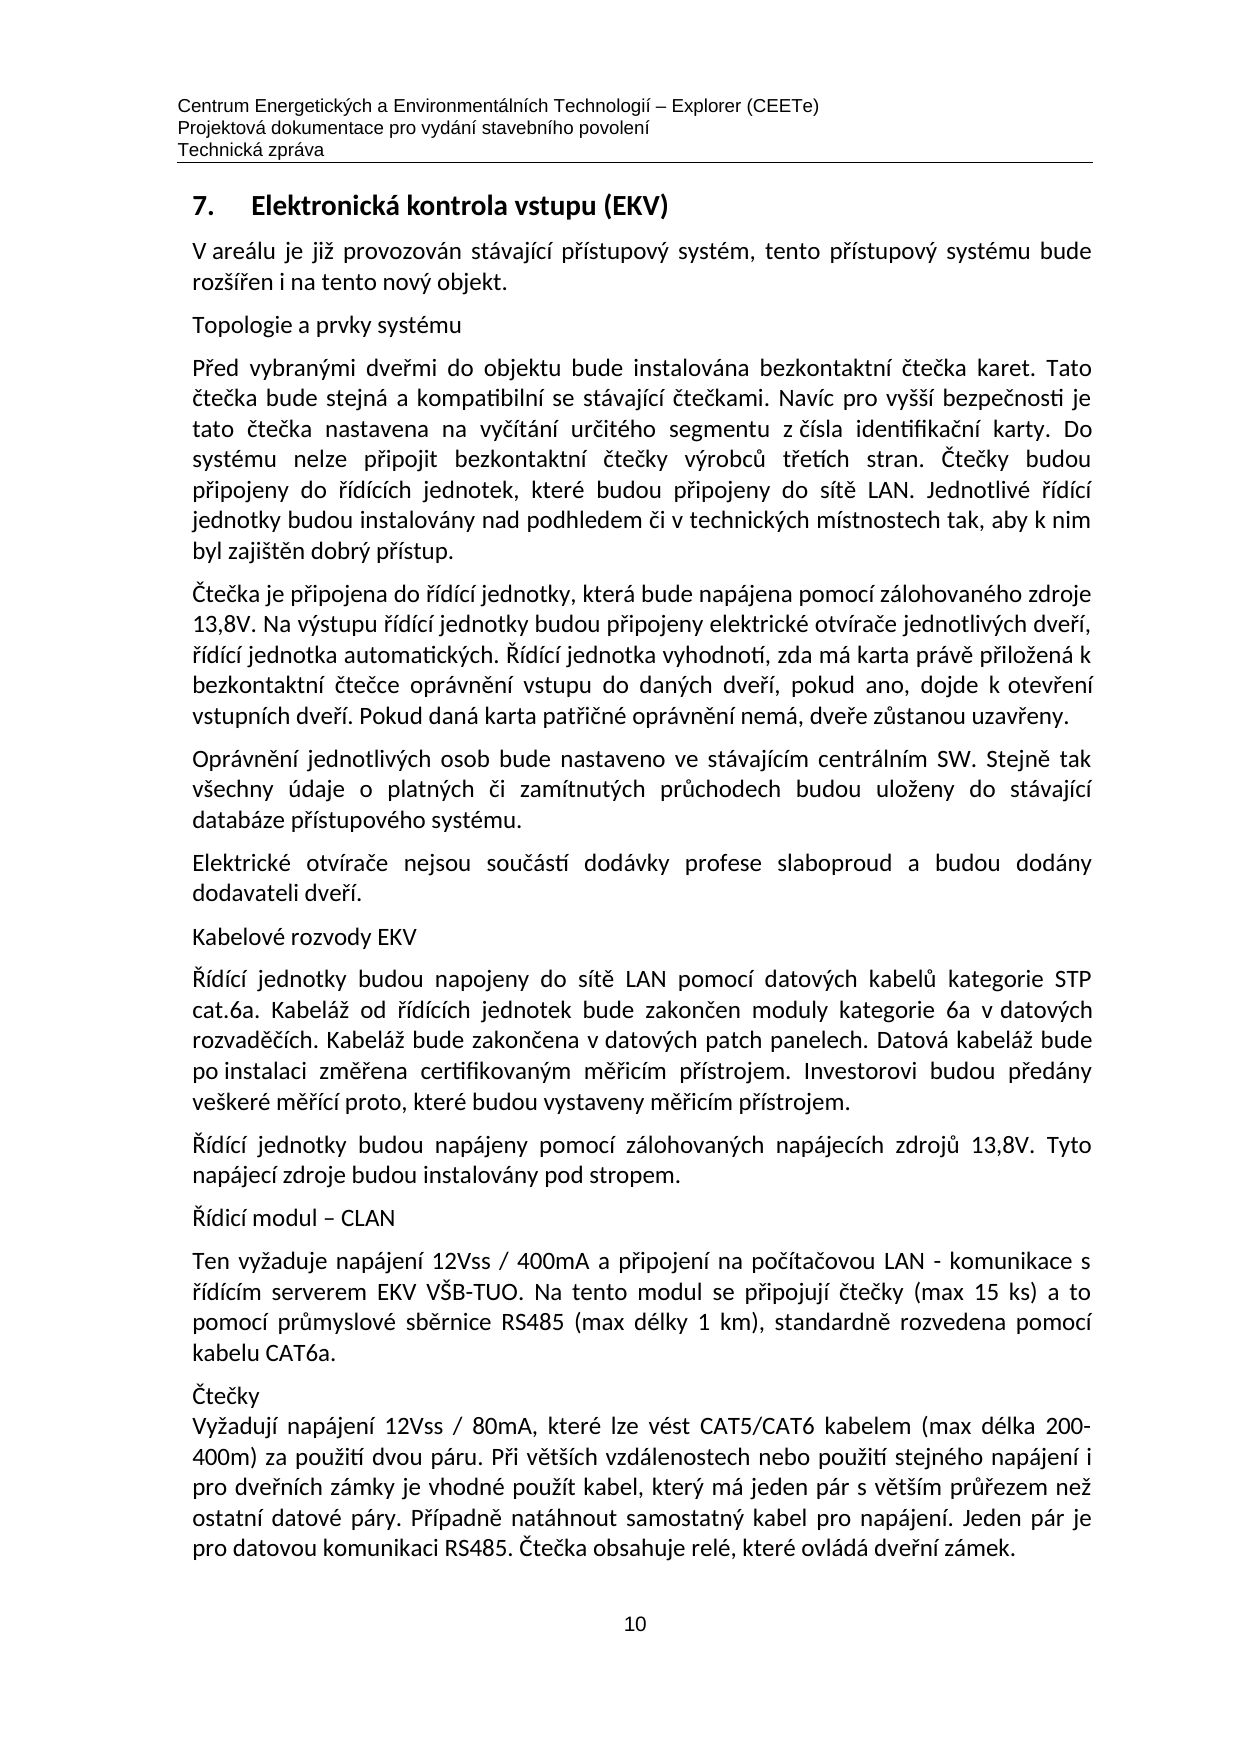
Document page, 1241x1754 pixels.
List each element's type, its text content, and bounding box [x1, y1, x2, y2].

subtitle Elektronická kontrola vstupu (EKV) [192, 187, 1093, 223]
text Čtečka je připojena do řídící jednotky, která bude napájena pomocí zálohovaného zdroje 13,8V. Na výstupu řídící jednotky budou připojeny elektrické otvírače jednotlivých dveří, řídící jednotka automatických. Řídící jednotka vyhodnotí, zda má karta právě přiložená k bezkontaktní čtečce oprávnění vstupu do daných dveří, pokud ano, dojde k otevření vstupních dveří. Pokud daná karta patřičné oprávnění nemá, dveře zůstanou uzavřeny. [192, 578, 1093, 731]
text Řídící jednotky budou napojeny do sítě LAN pomocí datových kabelů kategorie STP cat.6a. Kabeláž od řídících jednotek bude zakončen moduly kategorie 6a v datových rozvaděčích. Kabeláž bude zakončena v datových patch panelech. Datová kabeláž bude po instalaci změřena certifikovaným měřicím přístrojem. Investorovi budou předány veškeré měřící proto, které budou vystaveny měřicím přístrojem. [192, 964, 1093, 1116]
text Oprávnění jednotlivých osob bude nastaveno ve stávajícím centrálním SW. Stejně tak všechny údaje o platných či zamítnutých průchodech budou uloženy do stávající databáze přístupového systému. [192, 743, 1093, 834]
text Řídící jednotky budou napájeny pomocí zálohovaných napájecích zdrojů 13,8V. Tyto napájecí zdroje budou instalovány pod stropem. [192, 1129, 1093, 1190]
text Řídicí modul – CLAN [192, 1202, 1093, 1233]
text Čtečky Vyžadují napájení 12Vss / 80mA, které lze vést CAT5/CAT6 kabelem (max délka 200-400m) za použití dvou páru. Při větších vzdálenostech nebo použití stejného napájení i pro dveřních zámky je vhodné použít kabel, který má jeden pár s větším průřezem než ostatní datové páry. Případně natáhnout samostatný kabel pro napájení. Jeden pár je pro datovou komunikaci RS485. Čtečka obsahuje relé, které ovládá dveřní zámek. [192, 1380, 1093, 1563]
text Před vybranými dveřmi do objektu bude instalována bezkontaktní čtečka karet. Tato čtečka bude stejná a kompatibilní se stávající čtečkami. Navíc pro vyšší bezpečnosti je tato čtečka nastavena na vyčítání určitého segmentu z čísla identifikační karty. Do systému nelze připojit bezkontaktní čtečky výrobců třetích stran. Čtečky budou připojeny do řídících jednotek, které budou připojeny do sítě LAN. Jednotlivé řídící jednotky budou instalovány nad podhledem či v technických místnostech tak, aby k nim byl zajištěn dobrý přístup. [192, 352, 1093, 565]
text Elektrické otvírače nejsou součástí dodávky profese slaboproud a budou dodány dodavateli dveří. [192, 847, 1093, 908]
text Kabelové rozvody EKV [192, 921, 1093, 951]
text Ten vyžaduje napájení 12Vss / 400mA a připojení na počítačovou LAN - komunikace s řídícím serverem EKV VŠB-TUO. Na tento modul se připojují čtečky (max 15 ks) a to pomocí průmyslové sběrnice RS485 (max délky 1 km), standardně rozvedena pomocí kabelu CAT6a. [192, 1245, 1093, 1367]
text V areálu je již provozován stávající přístupový systém, tento přístupový systému bude rozšířen i na tento nový objekt. [192, 235, 1093, 296]
text Topologie a prvky systému [192, 309, 1093, 339]
